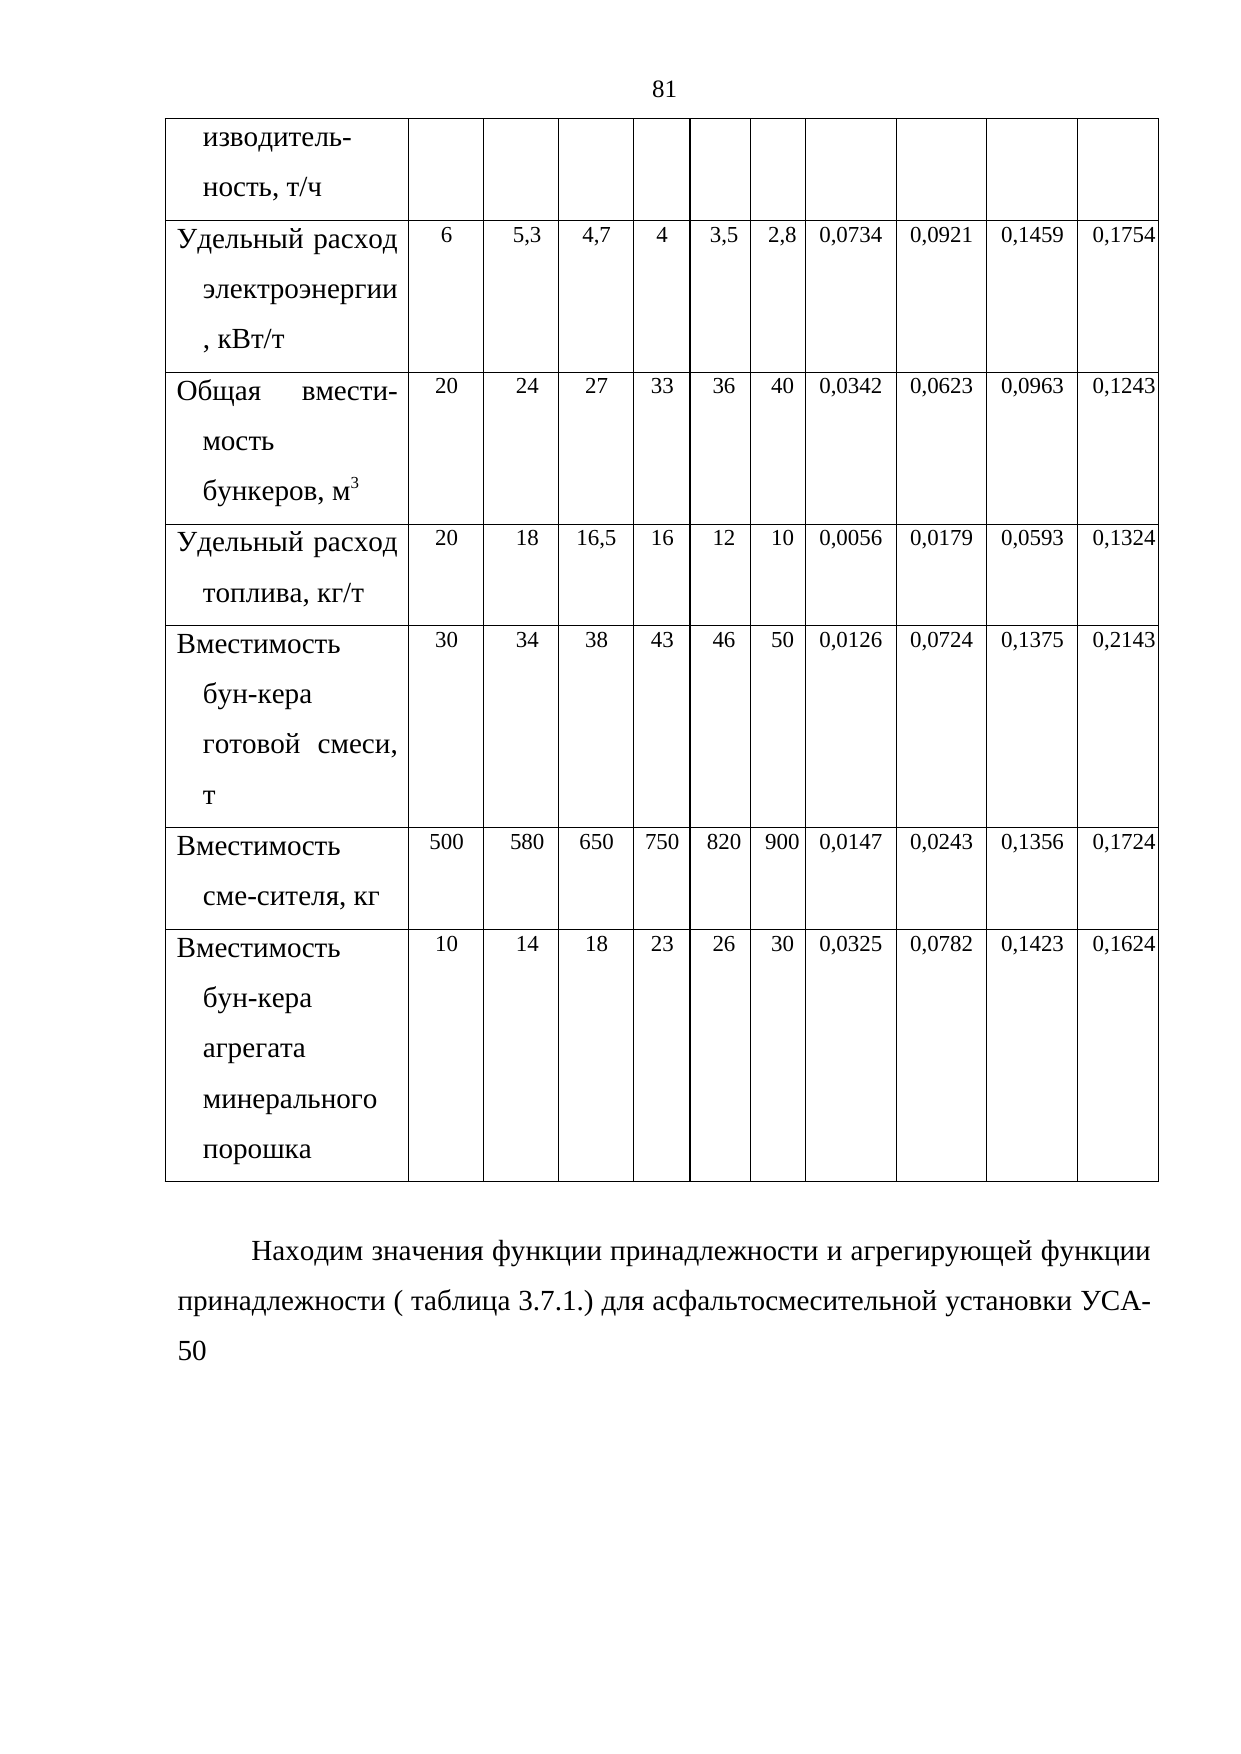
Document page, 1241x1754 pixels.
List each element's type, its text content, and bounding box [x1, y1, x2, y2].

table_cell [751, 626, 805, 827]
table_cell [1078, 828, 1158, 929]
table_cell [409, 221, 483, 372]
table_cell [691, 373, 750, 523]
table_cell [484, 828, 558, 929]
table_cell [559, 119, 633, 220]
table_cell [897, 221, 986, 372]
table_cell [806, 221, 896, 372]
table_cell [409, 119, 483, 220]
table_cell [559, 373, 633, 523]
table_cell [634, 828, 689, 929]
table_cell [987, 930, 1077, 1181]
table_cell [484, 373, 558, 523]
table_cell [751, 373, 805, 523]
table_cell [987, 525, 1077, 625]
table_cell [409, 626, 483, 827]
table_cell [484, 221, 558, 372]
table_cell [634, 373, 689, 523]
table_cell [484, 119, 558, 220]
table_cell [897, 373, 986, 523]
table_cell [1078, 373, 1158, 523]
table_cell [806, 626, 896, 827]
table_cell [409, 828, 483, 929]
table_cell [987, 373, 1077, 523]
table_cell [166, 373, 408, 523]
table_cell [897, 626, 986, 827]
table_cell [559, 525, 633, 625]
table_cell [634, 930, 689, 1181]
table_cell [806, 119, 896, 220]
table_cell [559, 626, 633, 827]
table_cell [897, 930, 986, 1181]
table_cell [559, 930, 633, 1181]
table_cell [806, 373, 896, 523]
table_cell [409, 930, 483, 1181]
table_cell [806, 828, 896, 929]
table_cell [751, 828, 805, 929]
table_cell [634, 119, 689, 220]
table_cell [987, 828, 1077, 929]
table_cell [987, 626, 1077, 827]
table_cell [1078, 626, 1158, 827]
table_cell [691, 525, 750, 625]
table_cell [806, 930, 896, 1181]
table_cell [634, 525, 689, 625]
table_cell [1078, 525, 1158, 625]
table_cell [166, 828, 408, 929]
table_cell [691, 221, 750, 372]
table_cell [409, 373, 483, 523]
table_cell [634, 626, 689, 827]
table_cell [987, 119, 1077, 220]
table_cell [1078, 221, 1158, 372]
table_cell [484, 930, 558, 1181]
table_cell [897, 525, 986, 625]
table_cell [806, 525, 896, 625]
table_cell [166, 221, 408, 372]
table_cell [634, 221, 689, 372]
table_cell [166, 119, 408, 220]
text Находим значения функции принадлежности и агрегирующей функции принадлежности ( таблица 3.7.1.) для асфальтосмесительной установки УСА-50 [177, 1233, 1152, 1367]
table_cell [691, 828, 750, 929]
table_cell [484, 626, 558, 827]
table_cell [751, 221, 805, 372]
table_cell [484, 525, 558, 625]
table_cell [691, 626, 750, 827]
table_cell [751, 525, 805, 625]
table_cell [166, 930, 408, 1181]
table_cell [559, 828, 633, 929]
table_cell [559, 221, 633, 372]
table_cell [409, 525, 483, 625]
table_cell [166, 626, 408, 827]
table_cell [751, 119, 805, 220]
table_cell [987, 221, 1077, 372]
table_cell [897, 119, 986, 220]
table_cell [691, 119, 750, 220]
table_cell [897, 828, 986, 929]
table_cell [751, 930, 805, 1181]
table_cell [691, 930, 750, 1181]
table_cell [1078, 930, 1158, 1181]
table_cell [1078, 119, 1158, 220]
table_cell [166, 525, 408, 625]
